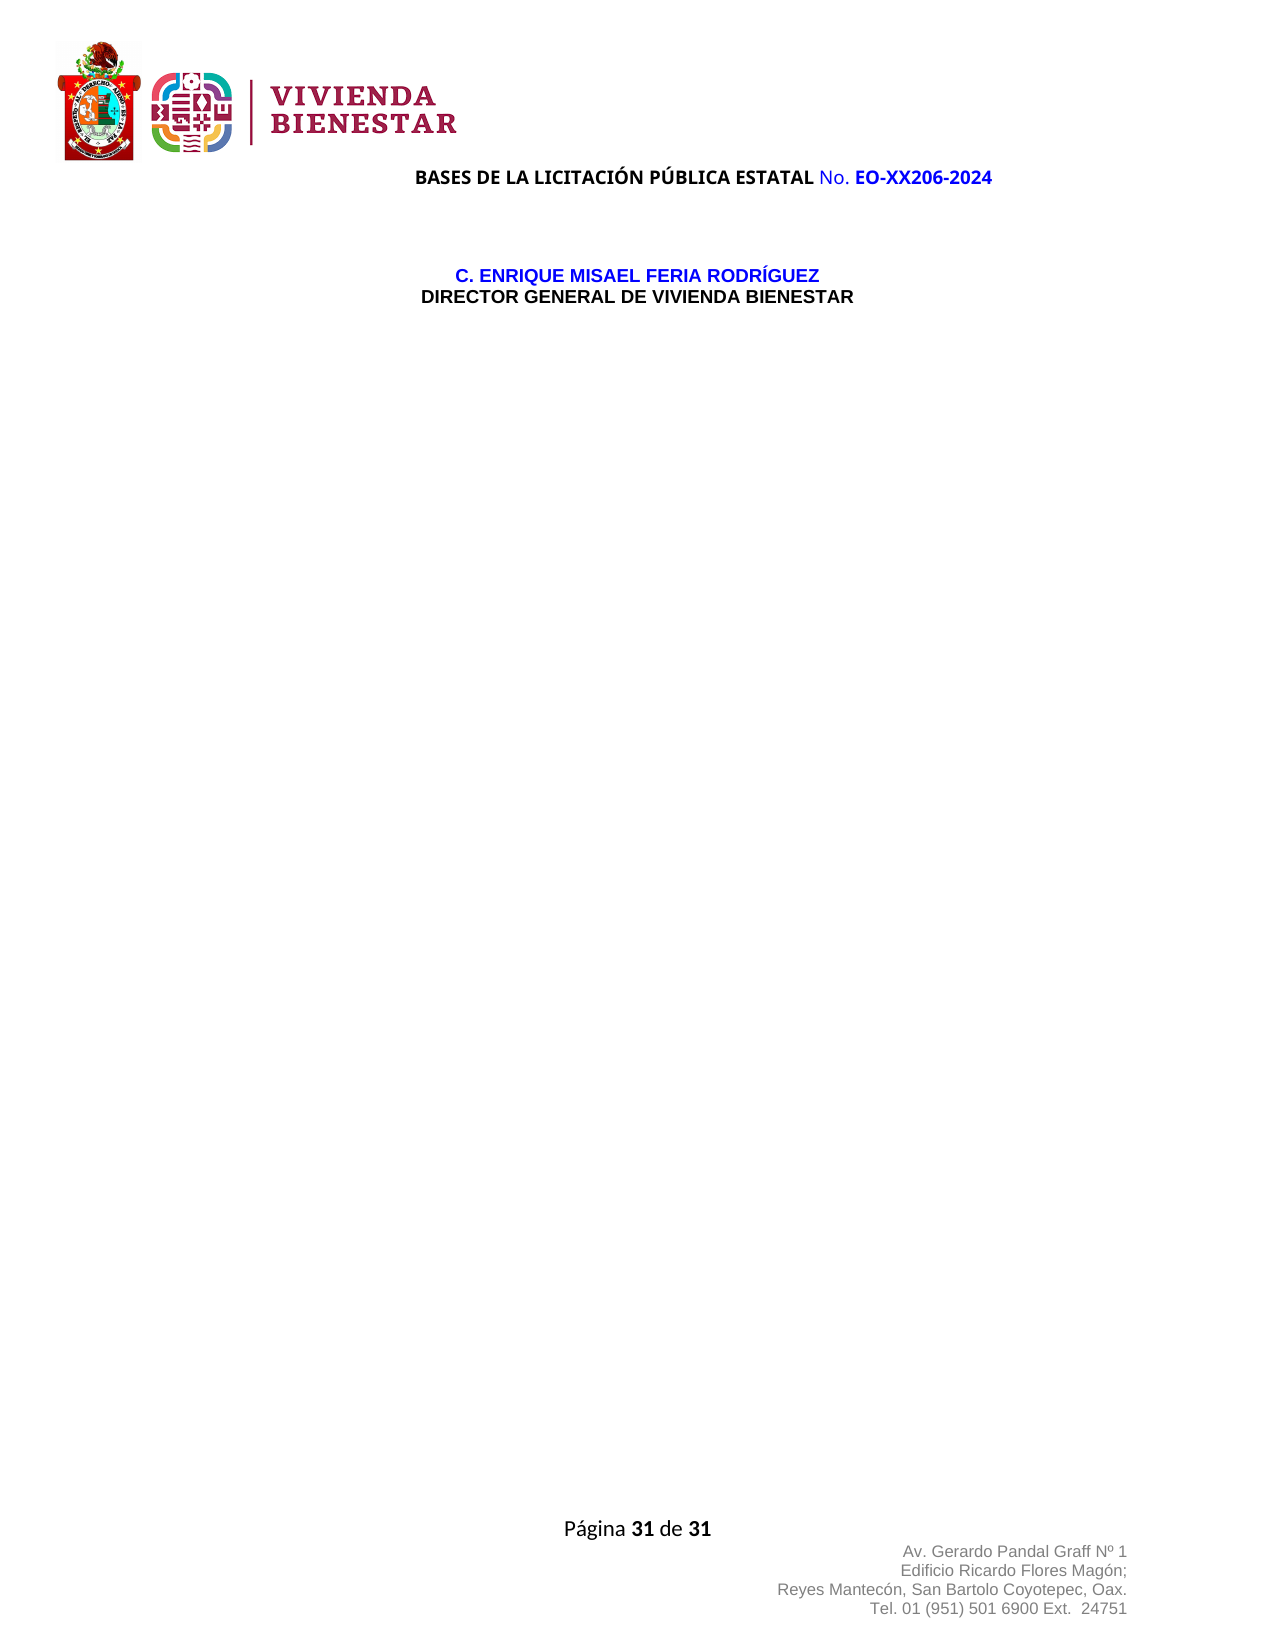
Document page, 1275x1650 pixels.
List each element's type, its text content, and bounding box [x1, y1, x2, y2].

text DIRECTOR GENERAL DE VIVIENDA BIENESTAR [148, 286, 1127, 308]
picture [147, 64, 473, 161]
picture [55, 41, 143, 163]
text C. ENRIQUE MISAEL FERIA RODRÍGUEZ [148, 264, 1127, 286]
